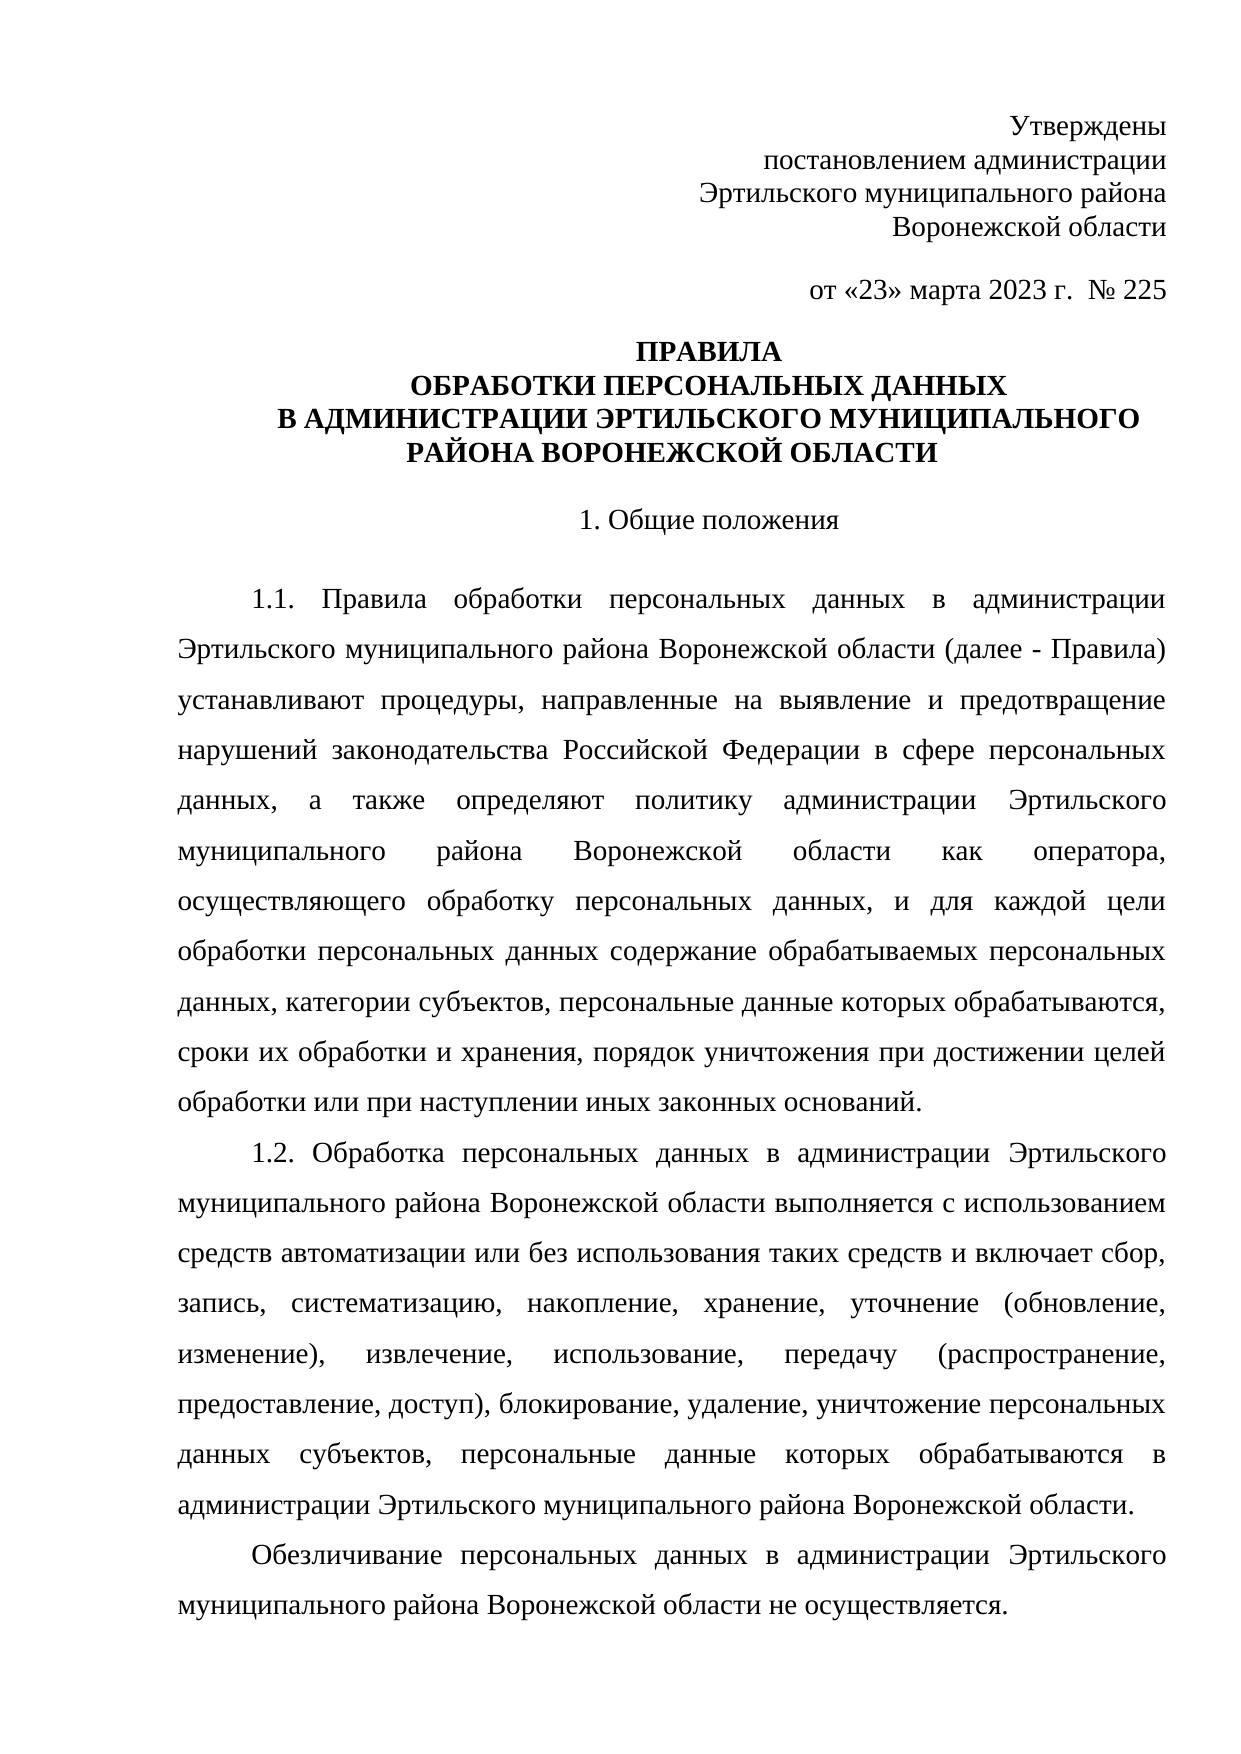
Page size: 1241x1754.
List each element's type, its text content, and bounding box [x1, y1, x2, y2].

text 1. Общие положения [177, 502, 1167, 536]
text ОБРАБОТКИ ПЕРСОНАЛЬНЫХ ДАННЫХ [177, 368, 1167, 402]
text 1.2. Обработка персональных данных в администрации Эртильского муниципального района Воронежской области выполняется с использованием средств автоматизации или без использования таких средств и включает сбор, запись, систематизацию, накопление, хранение, уточнение (обновление, изменение), извлечение, использование, передачу (распространение, предоставление, доступ), блокирование, удаление, уничтожение персональных данных субъектов, персональные данные которых обрабатываются в администрации Эртильского муниципального района Воронежской области. [177, 1135, 1167, 1520]
text от «23» марта 2023 г. № 225 [177, 272, 1167, 305]
text Обезличивание персональных данных в администрации Эртильского муниципального района Воронежской области не осуществляется. [177, 1537, 1167, 1621]
text Воронежской области [177, 209, 1167, 243]
text Эртильского муниципального района [177, 176, 1167, 209]
text постановлением администрации [177, 142, 1167, 176]
text ПРАВИЛА [177, 334, 1167, 368]
text 1.1. Правила обработки персональных данных в администрации Эртильского муниципального района Воронежской области (далее - Правила) устанавливают процедуры, направленные на выявление и предотвращение нарушений законодательства Российской Федерации в сфере персональных данных, а также определяют политику администрации Эртильского муниципального района Воронежской области как оператора, осуществляющего обработку персональных данных, и для каждой цели обработки персональных данных содержание обрабатываемых персональных данных, категории субъектов, персональные данные которых обрабатываются, сроки их обработки и хранения, порядок уничтожения при достижении целей обработки или при наступлении иных законных оснований. [177, 581, 1167, 1118]
text В АДМИНИСТРАЦИИ ЭРТИЛЬСКОГО МУНИЦИПАЛЬНОГО РАЙОНА ВОРОНЕЖСКОЙ ОБЛАСТИ [177, 402, 1167, 469]
title Утверждены [177, 108, 1167, 142]
